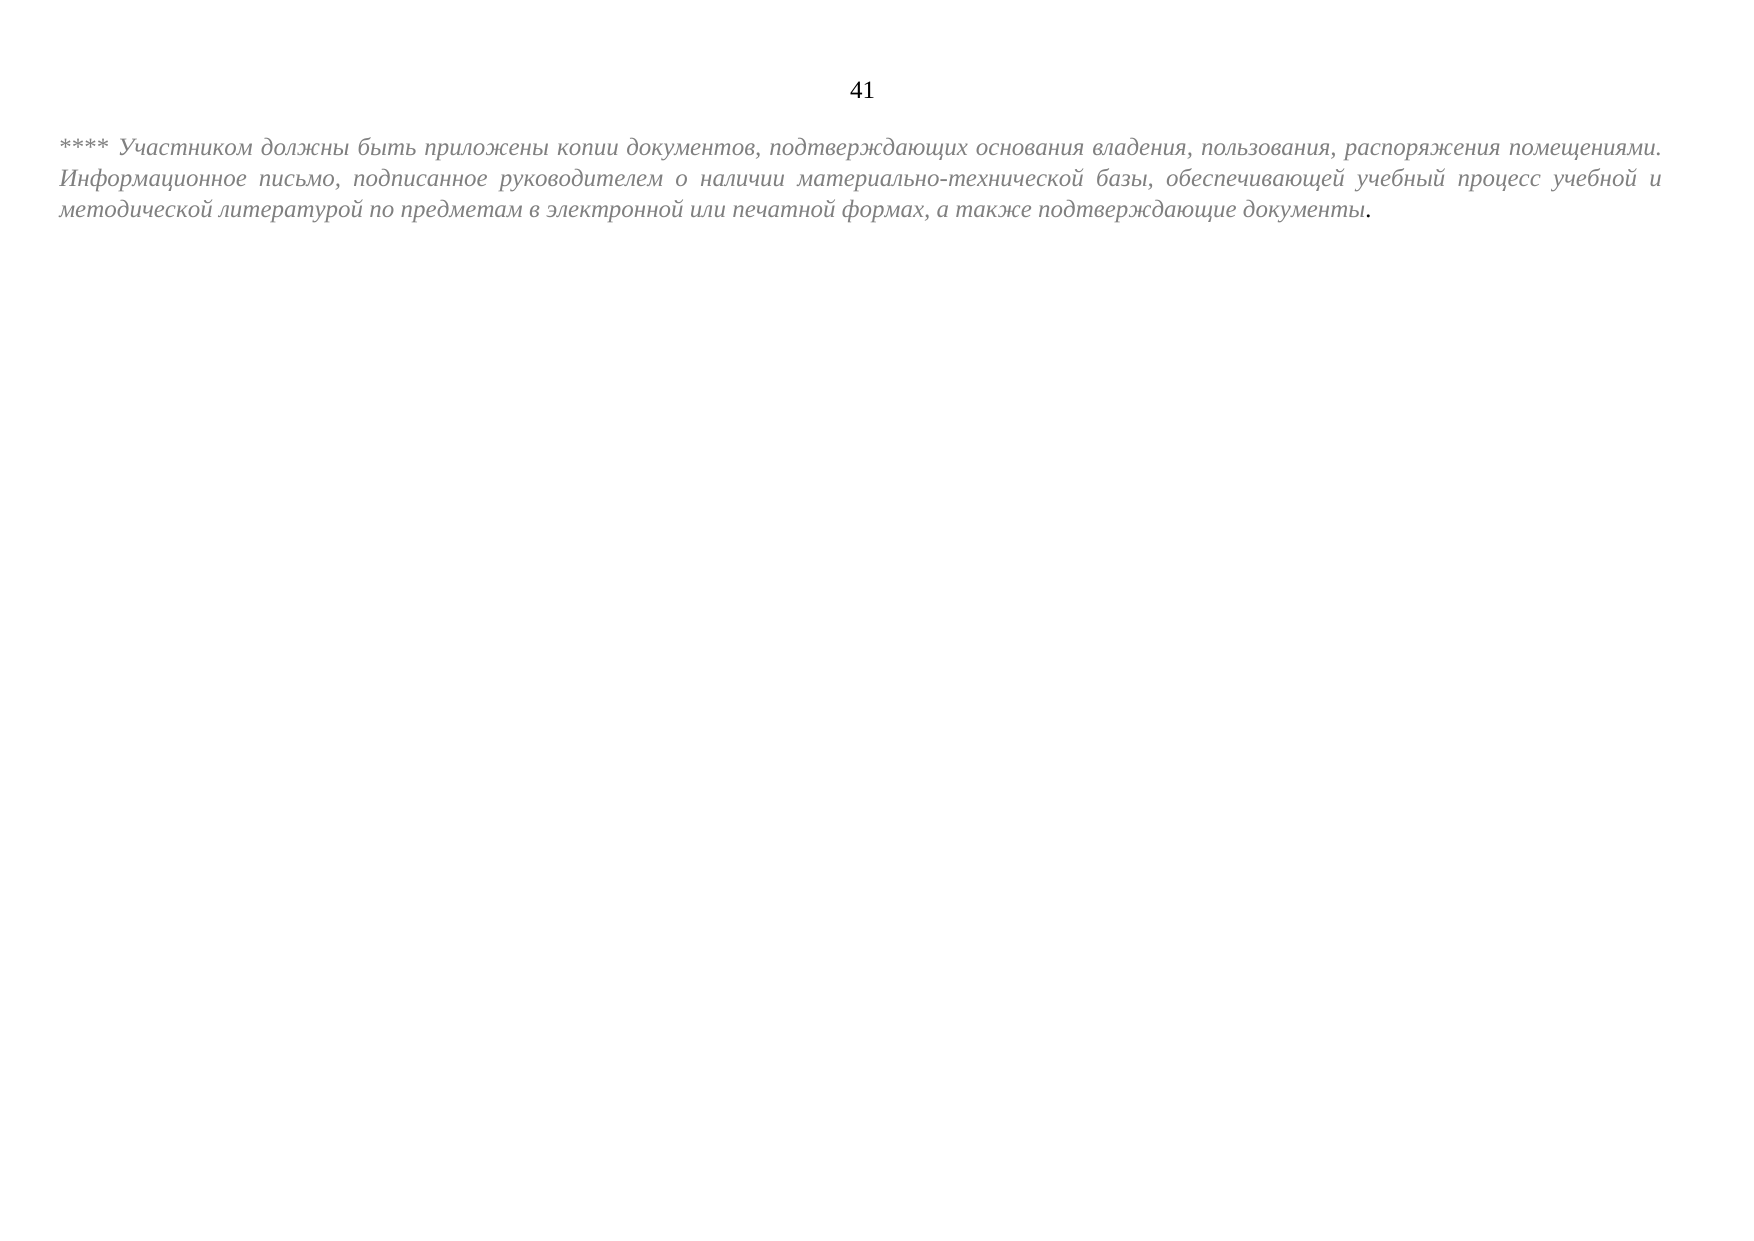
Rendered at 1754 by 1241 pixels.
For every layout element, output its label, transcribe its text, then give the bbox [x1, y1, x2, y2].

text **** Участником должны быть приложены копии документов, подтверждающих основания владения, пользования, распоряжения помещениями. Информационное письмо, подписанное руководителем о наличии материально-технической базы, обеспечивающей учебный процесс учебной и методической литературой по предметам в электронной или печатной формах, а также подтверждающие документы. [59, 132, 1665, 223]
